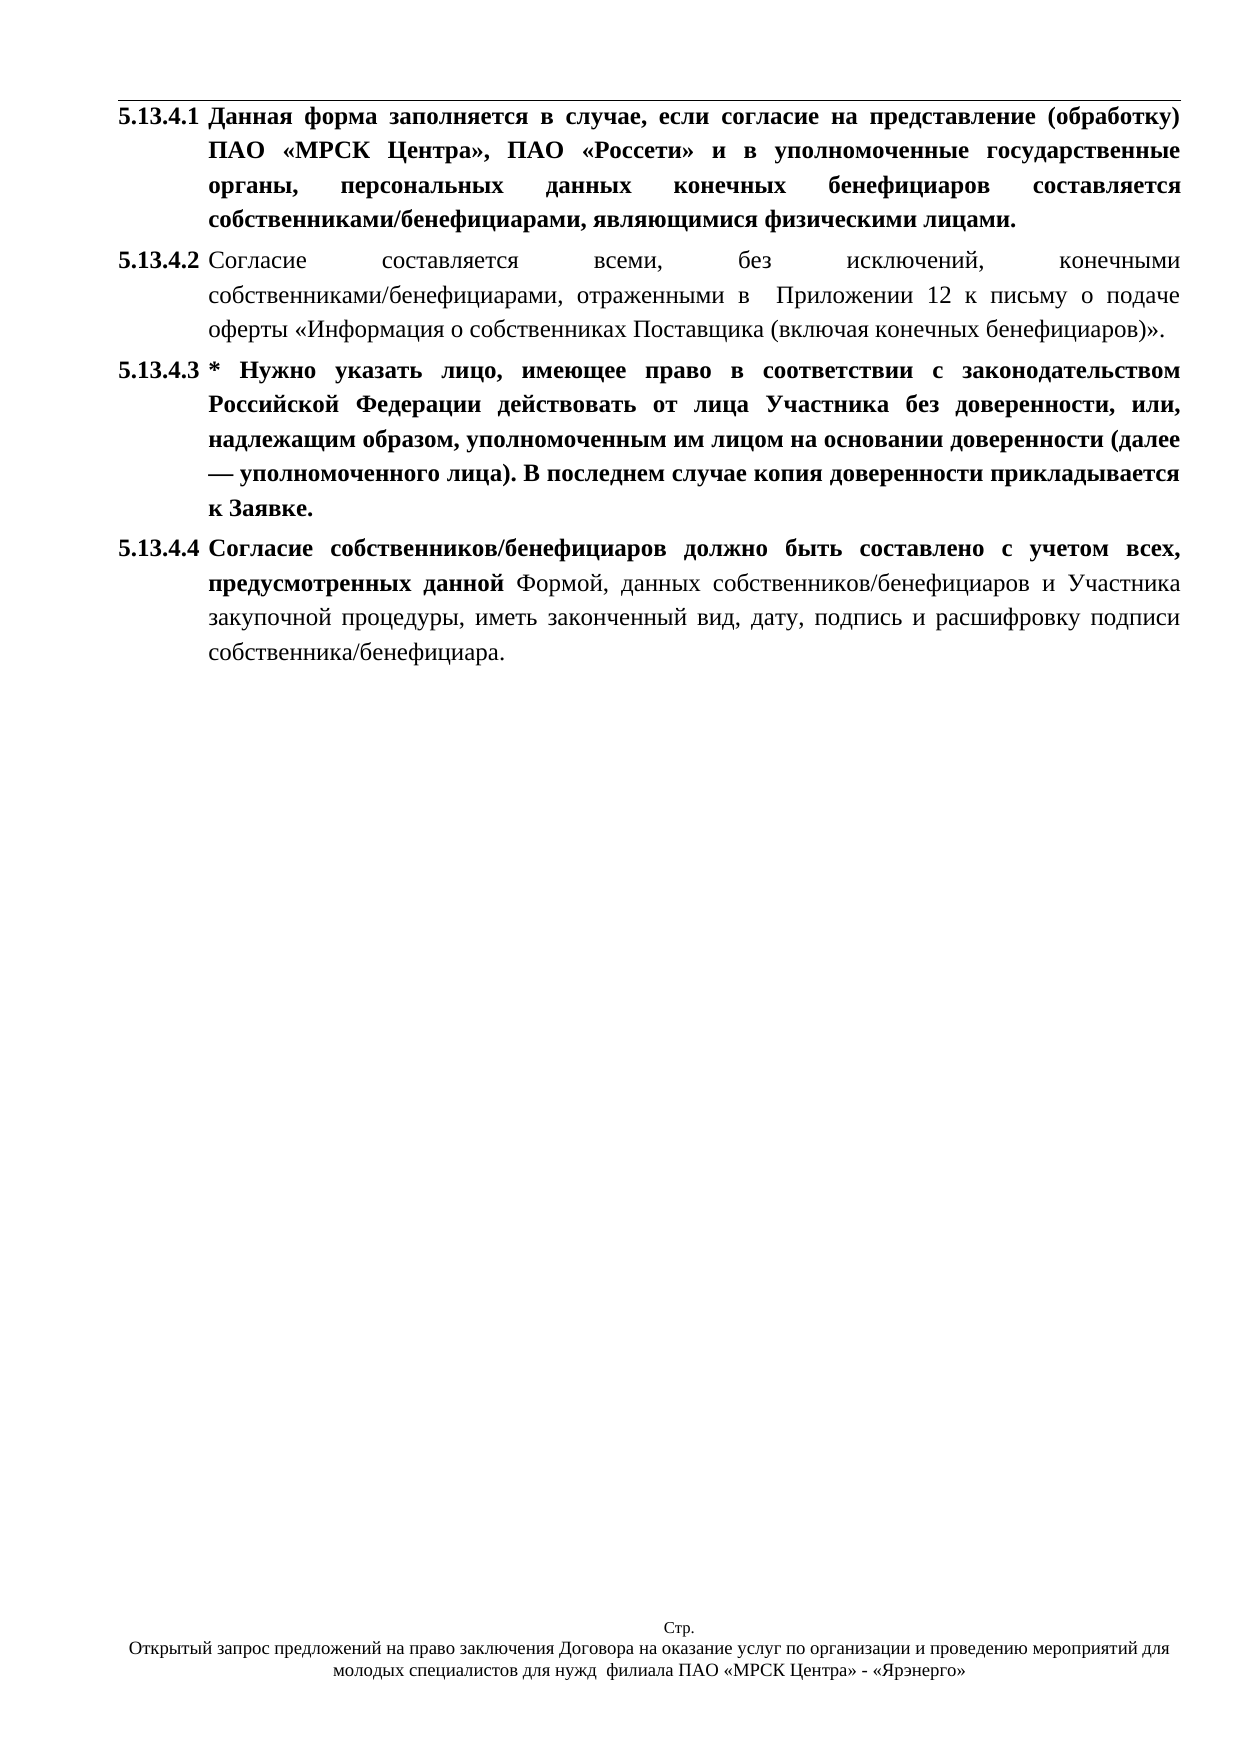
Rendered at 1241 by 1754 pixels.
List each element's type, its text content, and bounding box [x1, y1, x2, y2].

list Согласие составляется всеми, без исключений, конечными собственниками/бенефициарами, отраженными в Приложении 12 к письму о подаче оферты «Информация о собственниках Поставщика (включая конечных бенефициаров)». [118, 245, 1181, 343]
list * Нужно указать лицо, имеющее право в соответствии с законодательством Российской Федерации действовать от лица Участника без доверенности, или, надлежащим образом, уполномоченным им лицом на основании доверенности (далее — уполномоченного лица). В последнем случае копия доверенности прикладывается к Заявке. [118, 355, 1181, 522]
list Согласие собственников/бенефициаров должно быть составлено с учетом всех, предусмотренных данной Формой, данных собственников/бенефициаров и Участника закупочной процедуры, иметь законченный вид, дату, подпись и расшифровку подписи собственника/бенефициара. [118, 533, 1181, 666]
list Данная форма заполняется в случае, если согласие на представление (обработку) ПАО «МРСК Центра», ПАО «Россети» и в уполномоченные государственные органы, персональных данных конечных бенефициаров составляется собственниками/бенефициарами, являющимися физическими лицами. [118, 101, 1181, 233]
